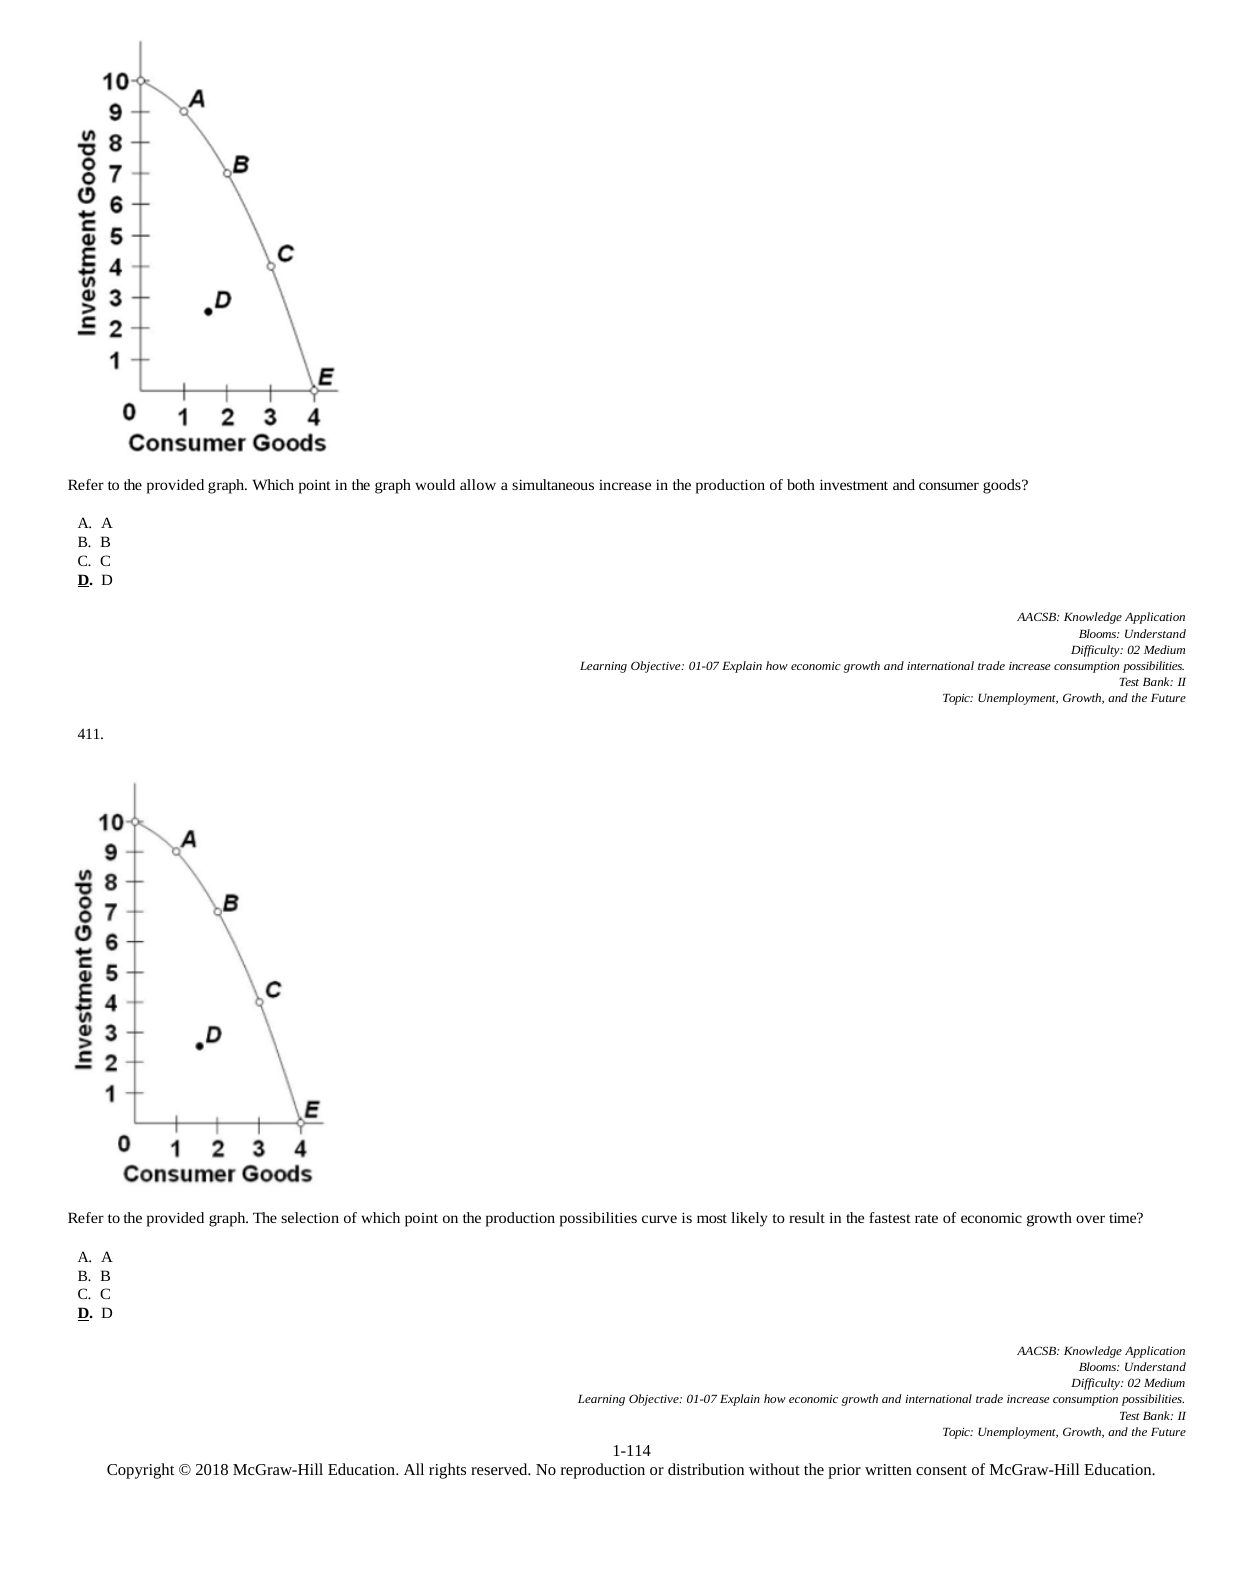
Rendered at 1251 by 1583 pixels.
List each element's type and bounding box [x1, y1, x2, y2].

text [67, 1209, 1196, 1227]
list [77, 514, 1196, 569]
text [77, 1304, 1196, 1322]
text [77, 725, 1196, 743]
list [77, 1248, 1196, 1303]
picture [67, 774, 338, 1191]
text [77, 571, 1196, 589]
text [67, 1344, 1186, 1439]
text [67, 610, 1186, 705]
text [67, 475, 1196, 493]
picture [67, 33, 348, 458]
